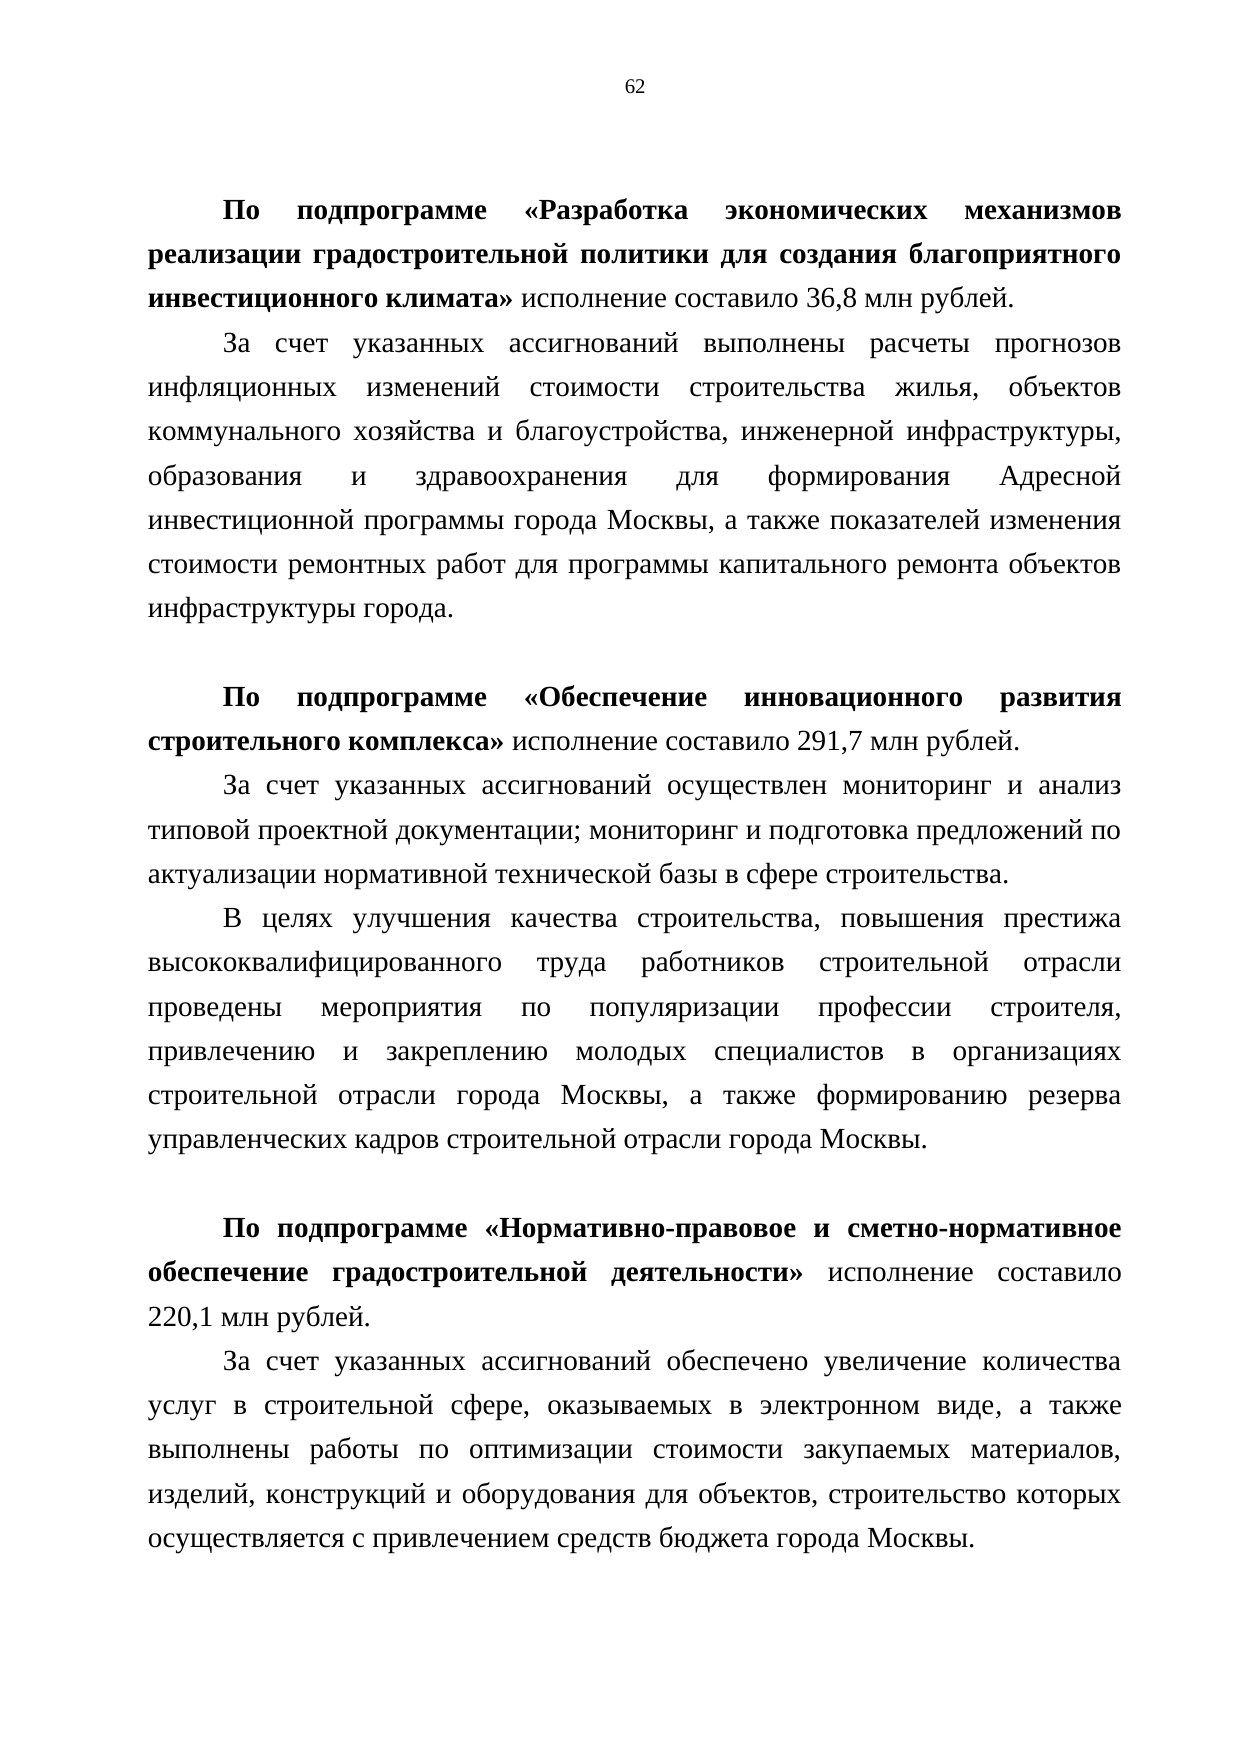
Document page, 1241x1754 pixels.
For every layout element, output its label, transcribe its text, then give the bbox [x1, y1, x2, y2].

text По подпрограмме «Обеспечение инновационного развития строительного комплекса» исполнение составило 291,7 млн рублей. [148, 679, 1122, 757]
text По подпрограмме «Разработка экономических механизмов реализации градостроительной политики для создания благоприятного инвестиционного климата» исполнение составило 36,8 млн рублей. [148, 192, 1122, 314]
text За счет указанных ассигнований обеспечено увеличение количества услуг в строительной сфере, оказываемых в электронном виде, а также выполнены работы по оптимизации стоимости закупаемых материалов, изделий, конструкций и оборудования для объектов, строительство которых осуществляется с привлечением средств бюджета города Москвы. [148, 1343, 1122, 1554]
text В целях улучшения качества строительства, повышения престижа высококвалифицированного труда работников строительной отрасли проведены мероприятия по популяризации профессии строителя, привлечению и закреплению молодых специалистов в организациях строительной отрасли города Москвы, а также формированию резерва управленческих кадров строительной отрасли города Москвы. [148, 900, 1122, 1155]
text За счет указанных ассигнований выполнены расчеты прогнозов инфляционных изменений стоимости строительства жилья, объектов коммунального хозяйства и благоустройства, инженерной инфраструктуры, образования и здравоохранения для формирования Адресной инвестиционной программы города Москвы, а также показателей изменения стоимости ремонтных работ для программы капитального ремонта объектов инфраструктуры города. [148, 325, 1122, 624]
text По подпрограмме «Нормативно-правовое и сметно-нормативное обеспечение градостроительной деятельности» исполнение составило 220,1 млн рублей. [148, 1210, 1122, 1332]
text За счет указанных ассигнований осуществлен мониторинг и анализ типовой проектной документации; мониторинг и подготовка предложений по актуализации нормативной технической базы в сфере строительства. [148, 767, 1122, 889]
